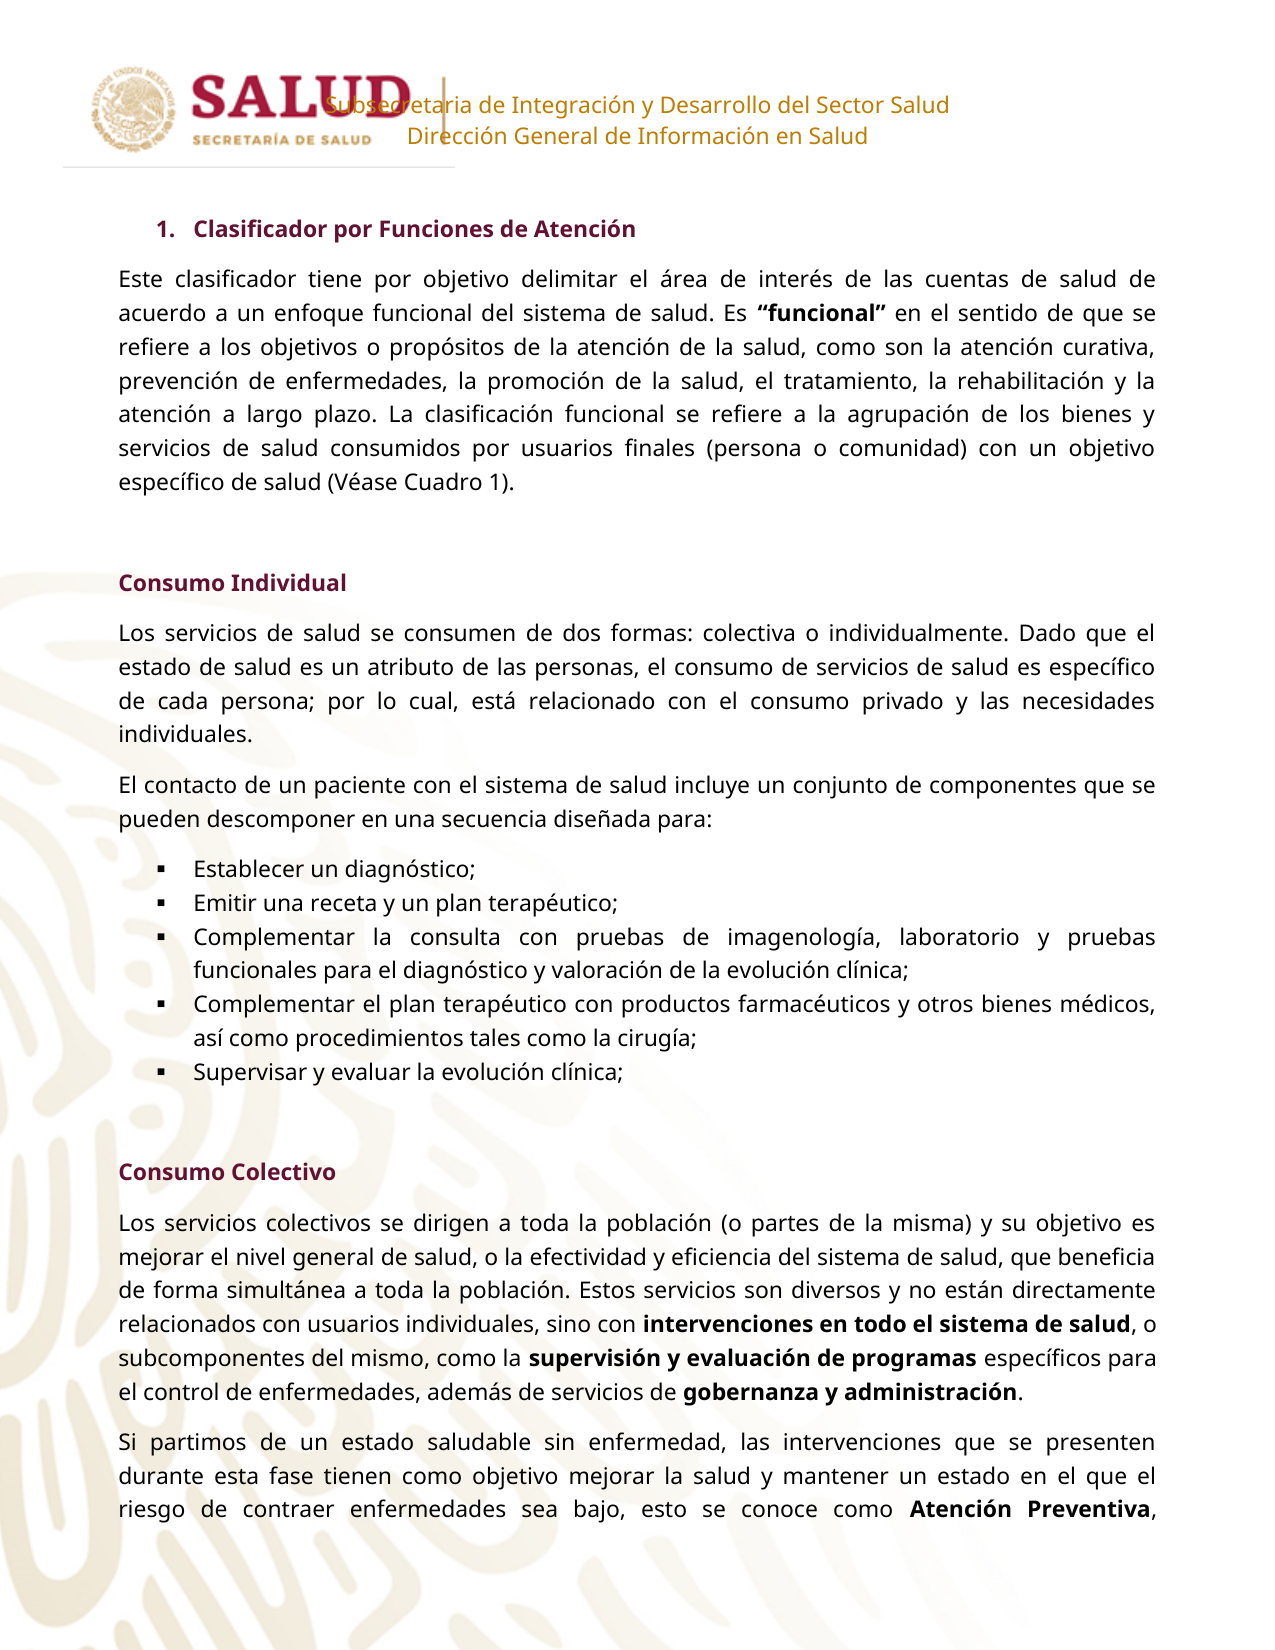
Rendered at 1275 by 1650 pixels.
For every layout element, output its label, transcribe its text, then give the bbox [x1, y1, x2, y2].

picture [0, 0, 1275, 1650]
list Emitir una receta y un plan terapéutico; [156, 887, 1157, 918]
list Complementar la consulta con pruebas de imagenología, laboratorio y pruebas funcionales para el diagnóstico y valoración de la evolución clínica; [156, 920, 1157, 985]
list Establecer un diagnóstico; [156, 853, 1157, 884]
list Supervisar y evaluar la evolución clínica; [156, 1055, 1157, 1087]
list Complementar el plan terapéutico con productos farmacéuticos y otros bienes médicos, así como procedimientos tales como la cirugía; [156, 988, 1157, 1053]
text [118, 1426, 1157, 1524]
list Clasificador por Funciones de Atención [156, 213, 1157, 244]
text Los servicios de salud se consumen de dos formas: colectiva o individualmente. Dado que el estado de salud es un atributo de las personas, el consumo de servicios de salud es específico de cada persona; por lo cual, está relacionado con el consumo privado y las necesidades individuales. [118, 617, 1157, 749]
text Los servicios colectivos se dirigen a toda la población (o partes de la misma) y su objetivo es mejorar el nivel general de salud, o la efectividad y eficiencia del sistema de salud, que beneficia de forma simultánea a toda la población. Estos servicios son diversos y no están directamente relacionados con usuarios individuales, sino con intervenciones en todo el sistema de salud, o subcomponentes del mismo, como la supervisión y evaluación de programas específicos para el control de enfermedades, además de servicios de gobernanza y administración. [118, 1207, 1157, 1407]
text Este clasificador tiene por objetivo delimitar el área de interés de las cuentas de salud de acuerdo a un enfoque funcional del sistema de salud. Es “funcional” en el sentido de que se refiere a los objetivos o propósitos de la atención de la salud, como son la atención curativa, prevención de enfermedades, la promoción de la salud, el tratamiento, la rehabilitación y la atención a largo plazo. La clasificación funcional se refiere a la agrupación de los bienes y servicios de salud consumidos por usuarios finales (persona o comunidad) con un objetivo específico de salud (Véase Cuadro 1). [118, 263, 1157, 497]
text El contacto de un paciente con el sistema de salud incluye un conjunto de componentes que se pueden descomponer en una secuencia diseñada para: [118, 769, 1157, 834]
text Consumo Individual [118, 567, 1157, 598]
text Consumo Colectivo [118, 1156, 1157, 1187]
